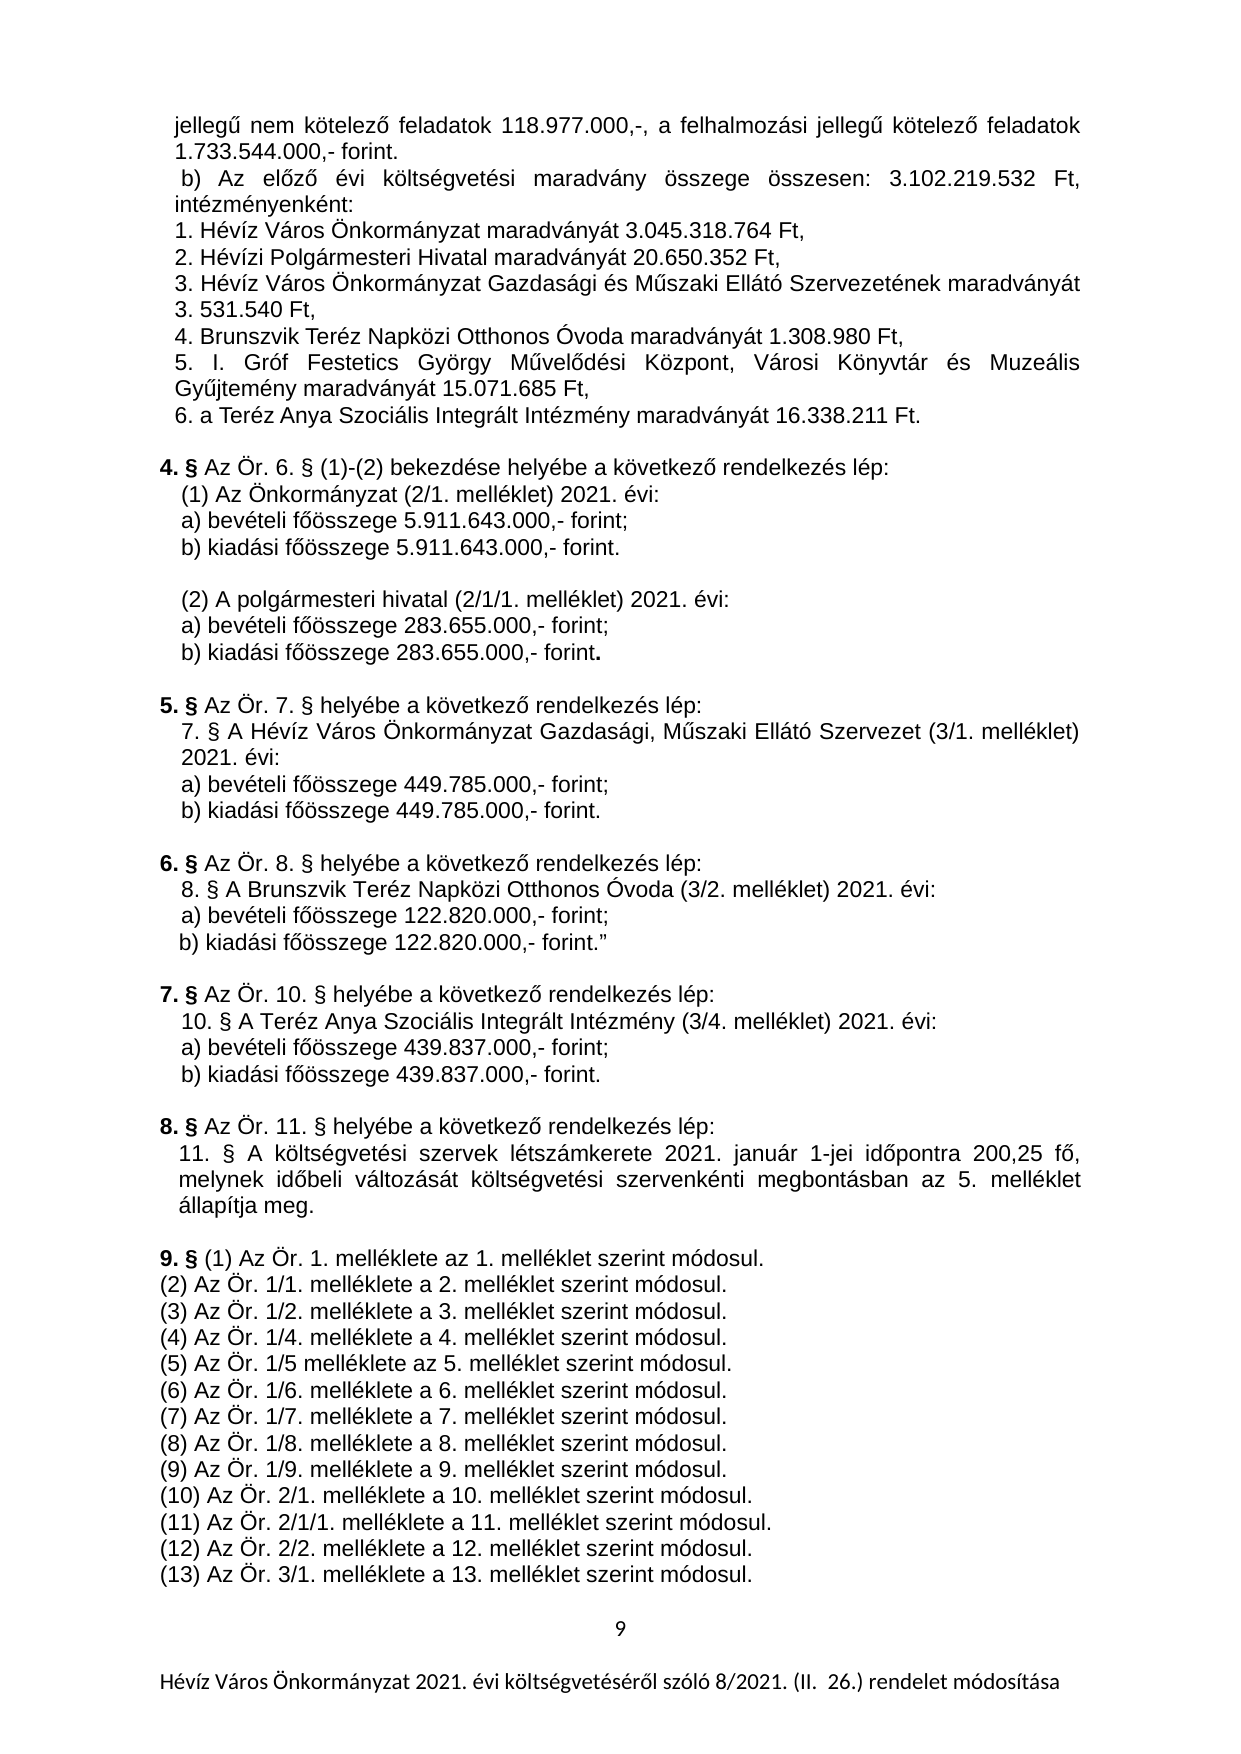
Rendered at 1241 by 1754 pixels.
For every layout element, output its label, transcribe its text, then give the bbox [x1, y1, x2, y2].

text a) bevételi főösszege 122.820.000,- forint; [159, 902, 1081, 929]
text (5) Az Ör. 1/5 melléklete az 5. melléklet szerint módosul. [159, 1350, 1081, 1377]
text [174, 112, 1081, 164]
text 6. a Teréz Anya Szociális Integrált Intézmény maradványát 16.338.211 Ft. [159, 402, 1081, 428]
text (10) Az Ör. 2/1. melléklete a 10. melléklet szerint módosul. [159, 1482, 1081, 1508]
text (11) Az Ör. 2/1/1. melléklete a 11. melléklet szerint módosul. [159, 1508, 1081, 1535]
text a) bevételi főösszege 5.911.643.000,- forint; [159, 507, 1081, 533]
text (4) Az Ör. 1/4. melléklete a 4. melléklet szerint módosul. [159, 1324, 1081, 1350]
text (2) A polgármesteri hivatal (2/1/1. melléklet) 2021. évi: [159, 586, 1081, 612]
text 8. § A Brunszvik Teréz Napközi Otthonos Óvoda (3/2. melléklet) 2021. évi: [159, 876, 1081, 902]
text (2) Az Ör. 1/1. melléklete a 2. melléklet szerint módosul. [159, 1271, 1081, 1298]
text b) kiadási főösszege 439.837.000,- forint. [159, 1061, 1081, 1087]
text (3) Az Ör. 1/2. melléklete a 3. melléklet szerint módosul. [159, 1298, 1081, 1324]
text (12) Az Ör. 2/2. melléklete a 12. melléklet szerint módosul. [159, 1535, 1081, 1561]
text 8. § Az Ör. 11. § helyébe a következő rendelkezés lép: [159, 1113, 1081, 1139]
text b) Az előző évi költségvetési maradvány összege összesen: 3.102.219.532 Ft, intézményenként: [174, 164, 1081, 217]
text 5. § Az Ör. 7. § helyébe a következő rendelkezés lép: [159, 692, 1081, 718]
text 5. I. Gróf Festetics György Művelődési Központ, Városi Könyvtár és Muzeális Gyűjtemény maradványát 15.071.685 Ft, [174, 349, 1081, 402]
text (8) Az Ör. 1/8. melléklete a 8. melléklet szerint módosul. [159, 1429, 1081, 1456]
text 1. Hévíz Város Önkormányzat maradványát 3.045.318.764 Ft, [159, 217, 1081, 243]
text a) bevételi főösszege 449.785.000,- forint; [159, 771, 1081, 797]
text (7) Az Ör. 1/7. melléklete a 7. melléklet szerint módosul. [159, 1403, 1081, 1429]
text b) kiadási főösszege 283.655.000,- forint. [159, 639, 1081, 665]
text (13) Az Ör. 3/1. melléklete a 13. melléklet szerint módosul. [159, 1561, 1081, 1588]
text a) bevételi főösszege 439.837.000,- forint; [159, 1034, 1081, 1061]
text 7. § A Hévíz Város Önkormányzat Gazdasági, Műszaki Ellátó Szervezet (3/1. melléklet) 2021. évi: [181, 718, 1081, 771]
text b) kiadási főösszege 449.785.000,- forint. [159, 797, 1081, 823]
text 4. Brunszvik Teréz Napközi Otthonos Óvoda maradványát 1.308.980 Ft, [159, 323, 1081, 349]
text a) bevételi főösszege 283.655.000,- forint; [159, 612, 1081, 639]
text (6) Az Ör. 1/6. melléklete a 6. melléklet szerint módosul. [159, 1377, 1081, 1403]
text 3. Hévíz Város Önkormányzat Gazdasági és Műszaki Ellátó Szervezetének maradványát 3. 531.540 Ft, [174, 270, 1081, 323]
text 4. § Az Ör. 6. § (1)-(2) bekezdése helyébe a következő rendelkezés lép: [159, 454, 1081, 481]
text 10. § A Teréz Anya Szociális Integrált Intézmény (3/4. melléklet) 2021. évi: [159, 1008, 1081, 1034]
text 9. § (1) Az Ör. 1. melléklete az 1. melléklet szerint módosul. [159, 1245, 1081, 1271]
text (9) Az Ör. 1/9. melléklete a 9. melléklet szerint módosul. [159, 1456, 1081, 1482]
text 2. Hévízi Polgármesteri Hivatal maradványát 20.650.352 Ft, [159, 243, 1081, 270]
text (1) Az Önkormányzat (2/1. melléklet) 2021. évi: [159, 481, 1081, 507]
text 7. § Az Ör. 10. § helyébe a következő rendelkezés lép: [159, 981, 1081, 1008]
text 6. § Az Ör. 8. § helyébe a következő rendelkezés lép: [159, 850, 1081, 876]
text 11. § A költségvetési szervek létszámkerete 2021. január 1-jei időpontra 200,25 fő, melynek időbeli változását költségvetési szervenkénti megbontásban az 5. melléklet állapítja meg. [178, 1139, 1081, 1219]
text b) kiadási főösszege 5.911.643.000,- forint. [159, 533, 1081, 560]
text b) kiadási főösszege 122.820.000,- forint.” [159, 929, 1081, 955]
